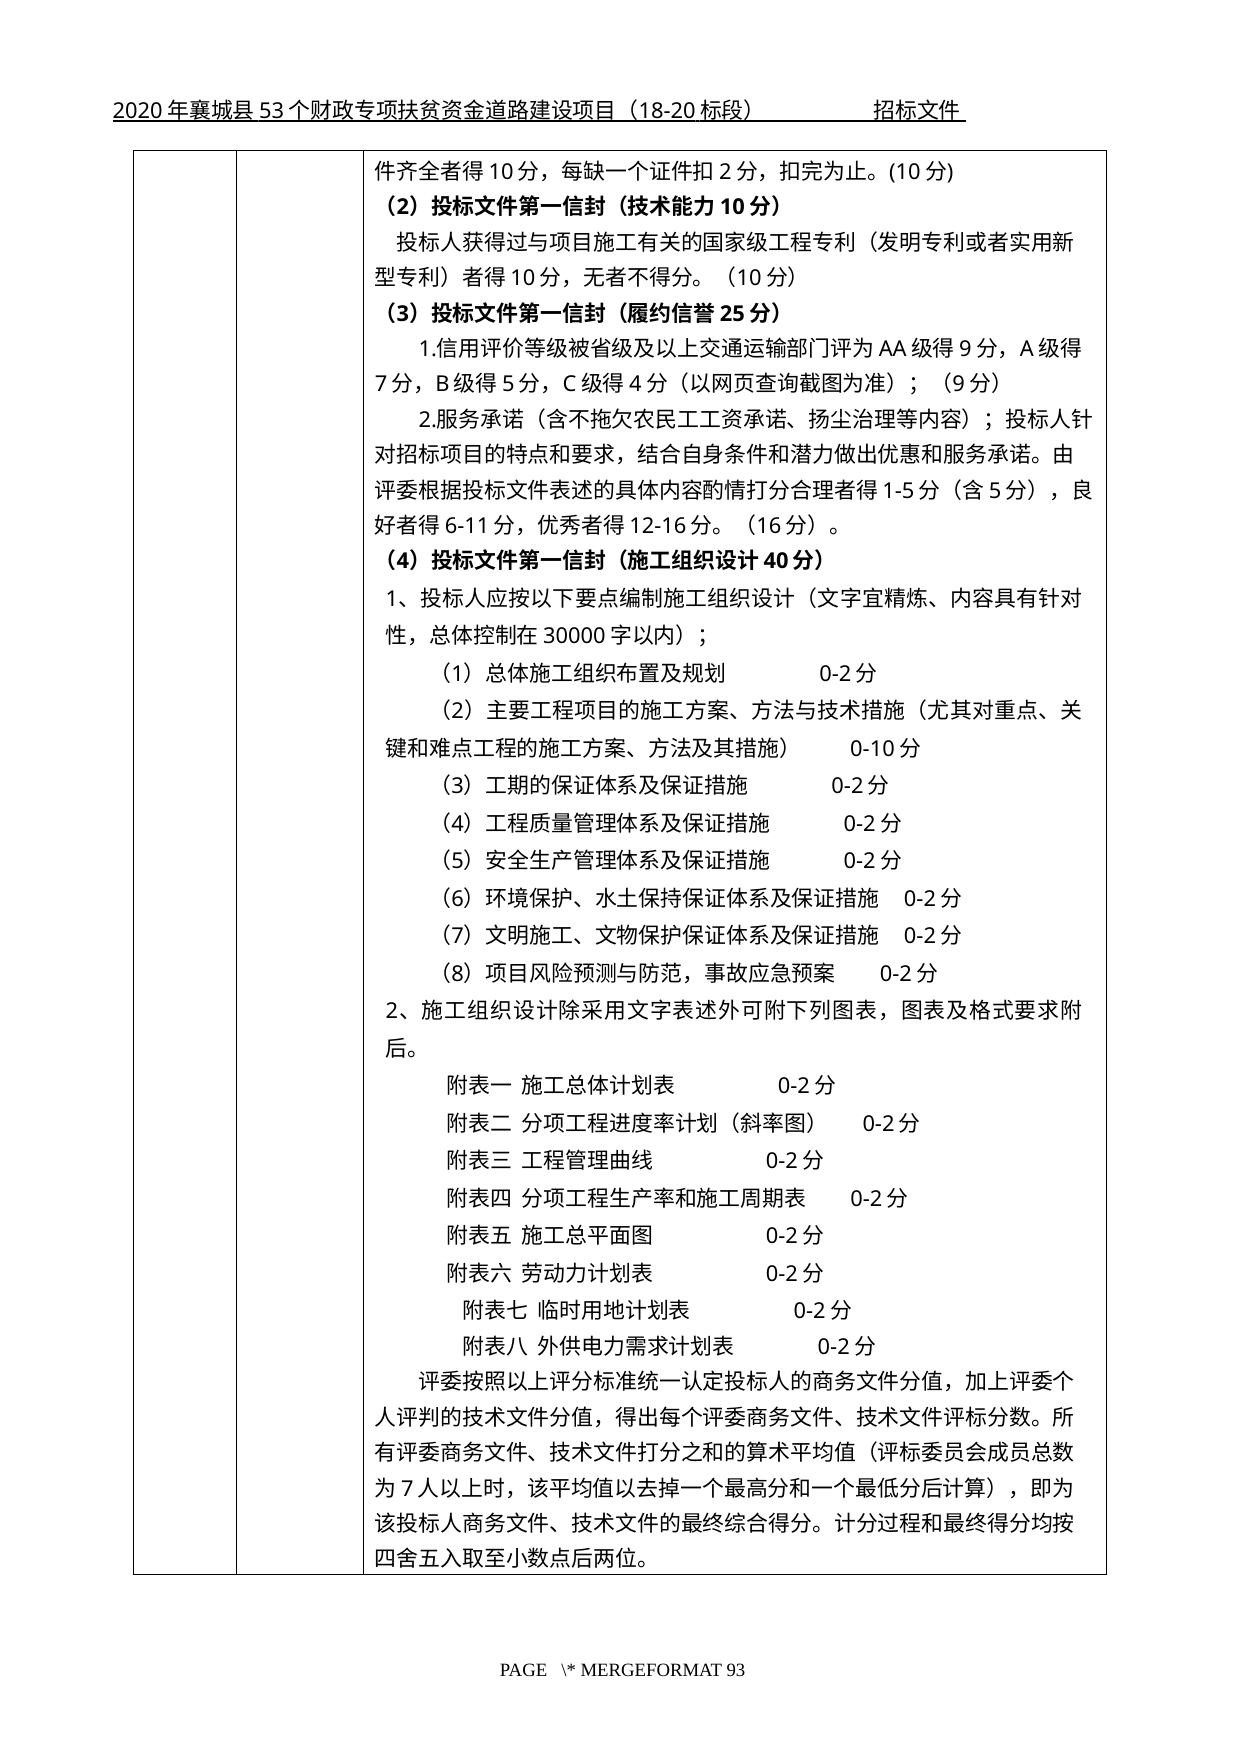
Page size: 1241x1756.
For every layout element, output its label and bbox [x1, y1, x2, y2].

table_cell [364, 151, 1106, 1574]
